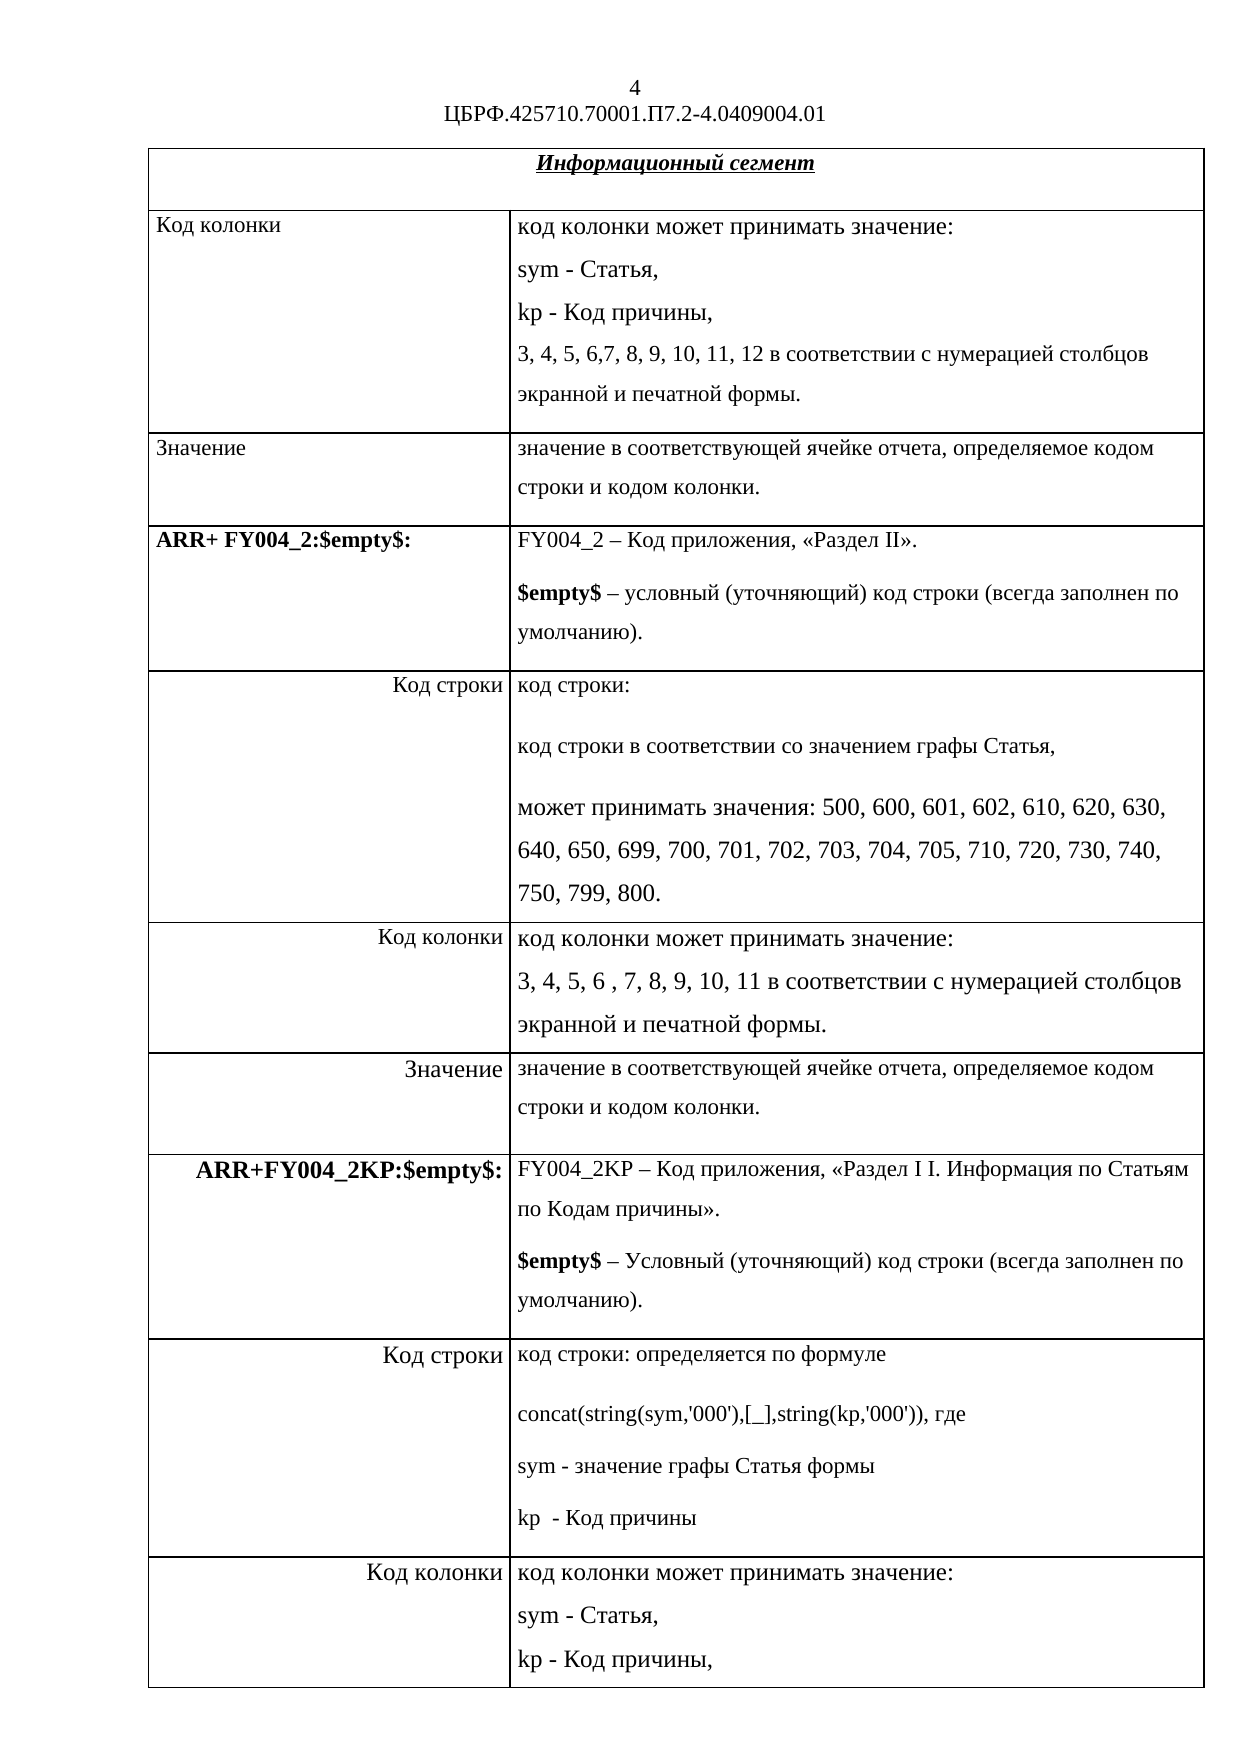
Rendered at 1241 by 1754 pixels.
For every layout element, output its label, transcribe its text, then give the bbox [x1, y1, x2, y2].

table_cell код колонки может принимать значение: sym - Статья, kp - Код причины, 3, 4, 5, 6,7, 8, 9, 10, 11, 12 в соответствии с нумерацией столбцов экранной и печатной формы. [511, 211, 1203, 432]
table_cell Код колонки [149, 1558, 509, 1687]
table_cell Код колонки [149, 923, 509, 1052]
table_cell код строки: определяется по формуле concat(string(sym,'000'),[_],string(kp,'000')), где sym - значение графы Статья формы kp - Код причины [511, 1340, 1203, 1556]
table_cell Код колонки [149, 211, 509, 432]
table_cell значение в соответствующей ячейке отчета, определяемое кодом строки и кодом колонки. [511, 434, 1203, 525]
table_cell код строки: код строки в соответствии со значением графы Статья, может принимать значения: 500, 600, 601, 602, 610, 620, 630, 640, 650, 699, 700, 701, 702, 703, 704, 705, 710, 720, 730, 740, 750, 799, 800. [511, 672, 1203, 921]
table_cell ARR+ FY004_2:$empty$: [149, 527, 509, 670]
table_header Информационный сегмент [149, 149, 1203, 209]
table_cell FY004_2 – Код приложения, «Раздел II». $empty$ – условный (уточняющий) код строки (всегда заполнен по умолчанию). [511, 527, 1203, 670]
table_cell значение в соответствующей ячейке отчета, определяемое кодом строки и кодом колонки. [511, 1054, 1203, 1154]
table_cell Значение [149, 1054, 509, 1154]
table_cell FY004_2KP – Код приложения, «Раздел I I. Информация по Статьям по Кодам причины». $empty$ – Условный (уточняющий) код строки (всегда заполнен по умолчанию). [511, 1155, 1203, 1338]
table_cell Значение [149, 434, 509, 525]
table_cell ARR+FY004_2KP:$empty$: [149, 1155, 509, 1338]
table_cell код колонки может принимать значение: 3, 4, 5, 6 , 7, 8, 9, 10, 11 в соответствии с нумерацией столбцов экранной и печатной формы. [511, 923, 1203, 1052]
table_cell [511, 1558, 1203, 1687]
table_cell Код строки [149, 672, 509, 921]
table_cell Код строки [149, 1340, 509, 1556]
